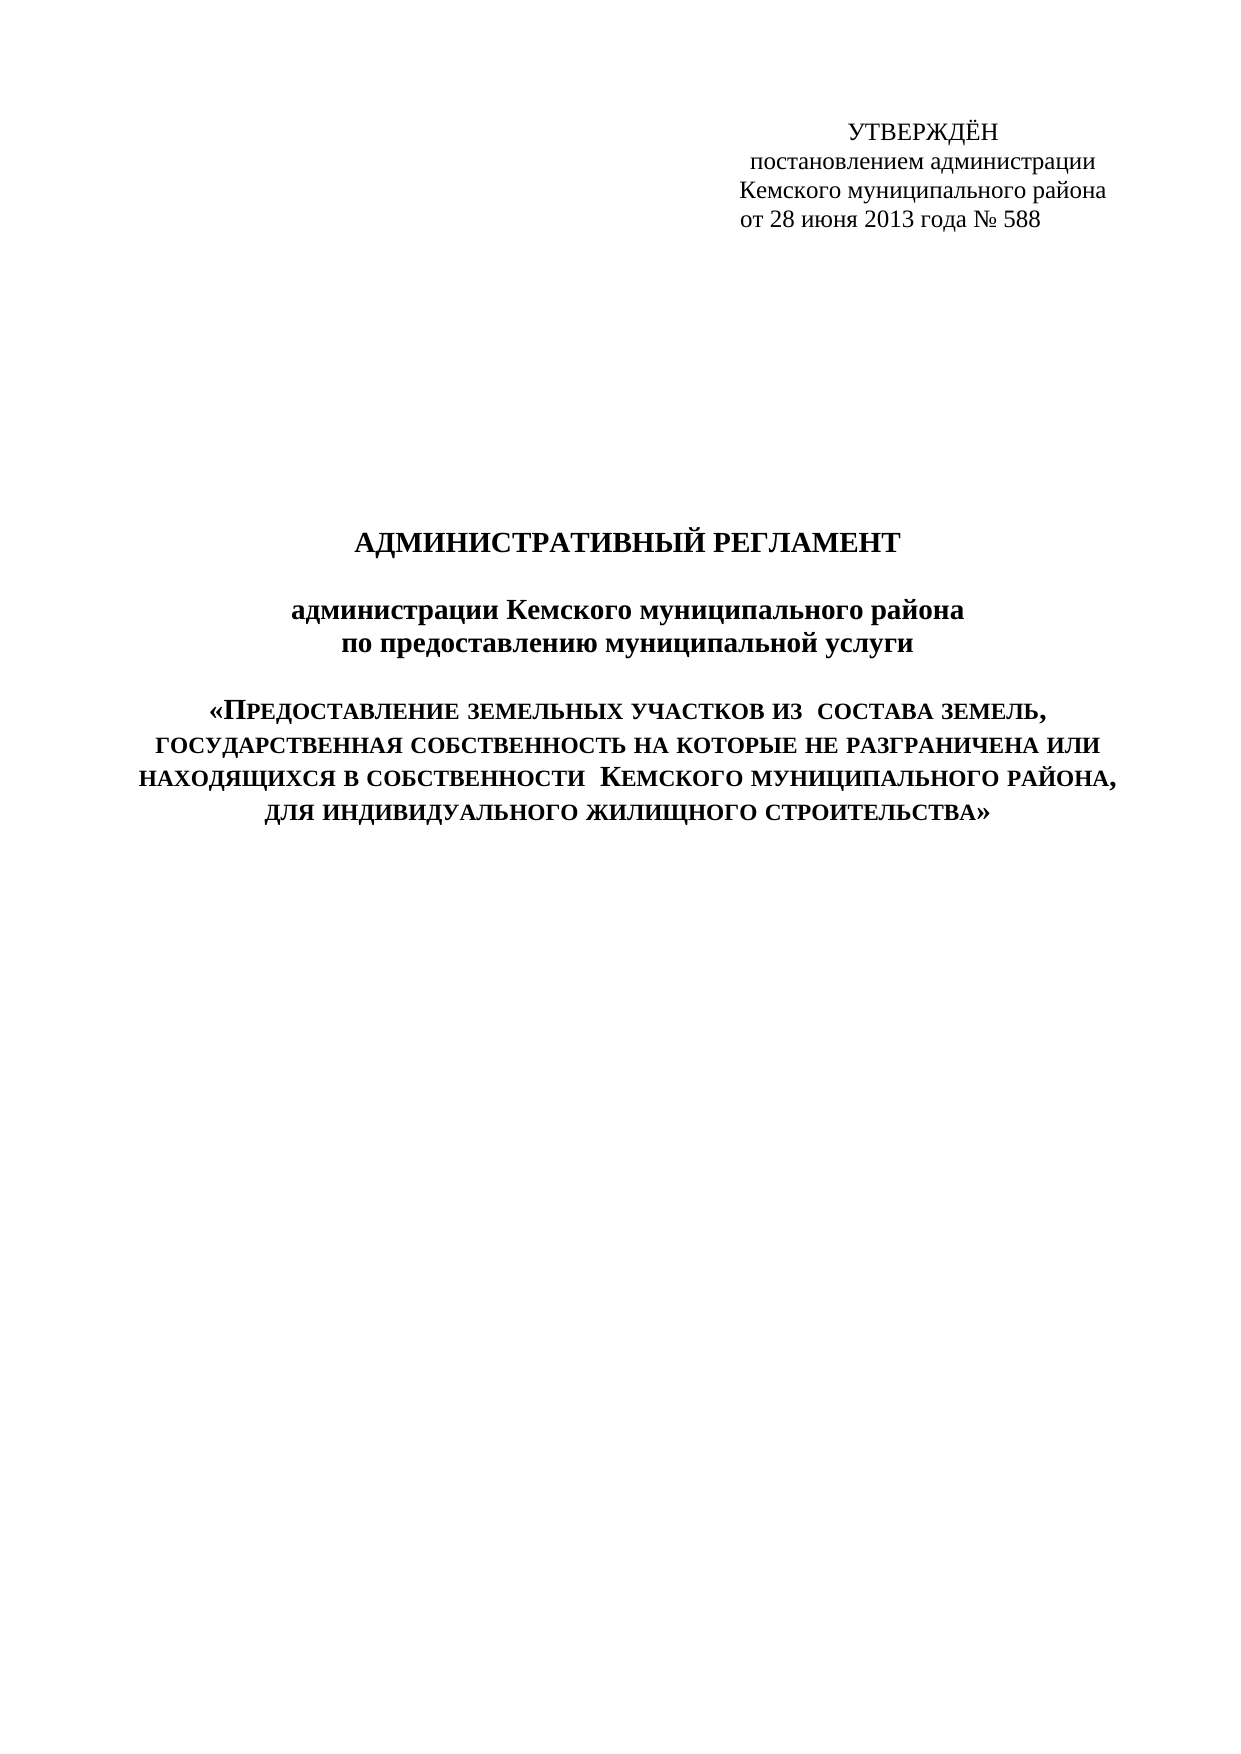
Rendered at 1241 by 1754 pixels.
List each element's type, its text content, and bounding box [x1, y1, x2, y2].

text «Предоставление земельных участков из состава земель, государственная собственность на которые не разграничена или находящихся в собственности Кемского муниципального района, для индивидуального жилищного строительства» [118, 692, 1137, 827]
text от 28 июня 2013 года № 588 [709, 204, 1137, 232]
text постановлением администрации Кемского муниципального района [709, 146, 1137, 204]
text УТВЕРЖДЁН [709, 117, 1137, 146]
text администрации Кемского муниципального района [118, 592, 1137, 625]
text по предоставлению муниципальной услуги [118, 625, 1137, 659]
text АДМИНИСТРАТИВНЫЙ РЕГЛАМЕНТ [118, 525, 1137, 558]
